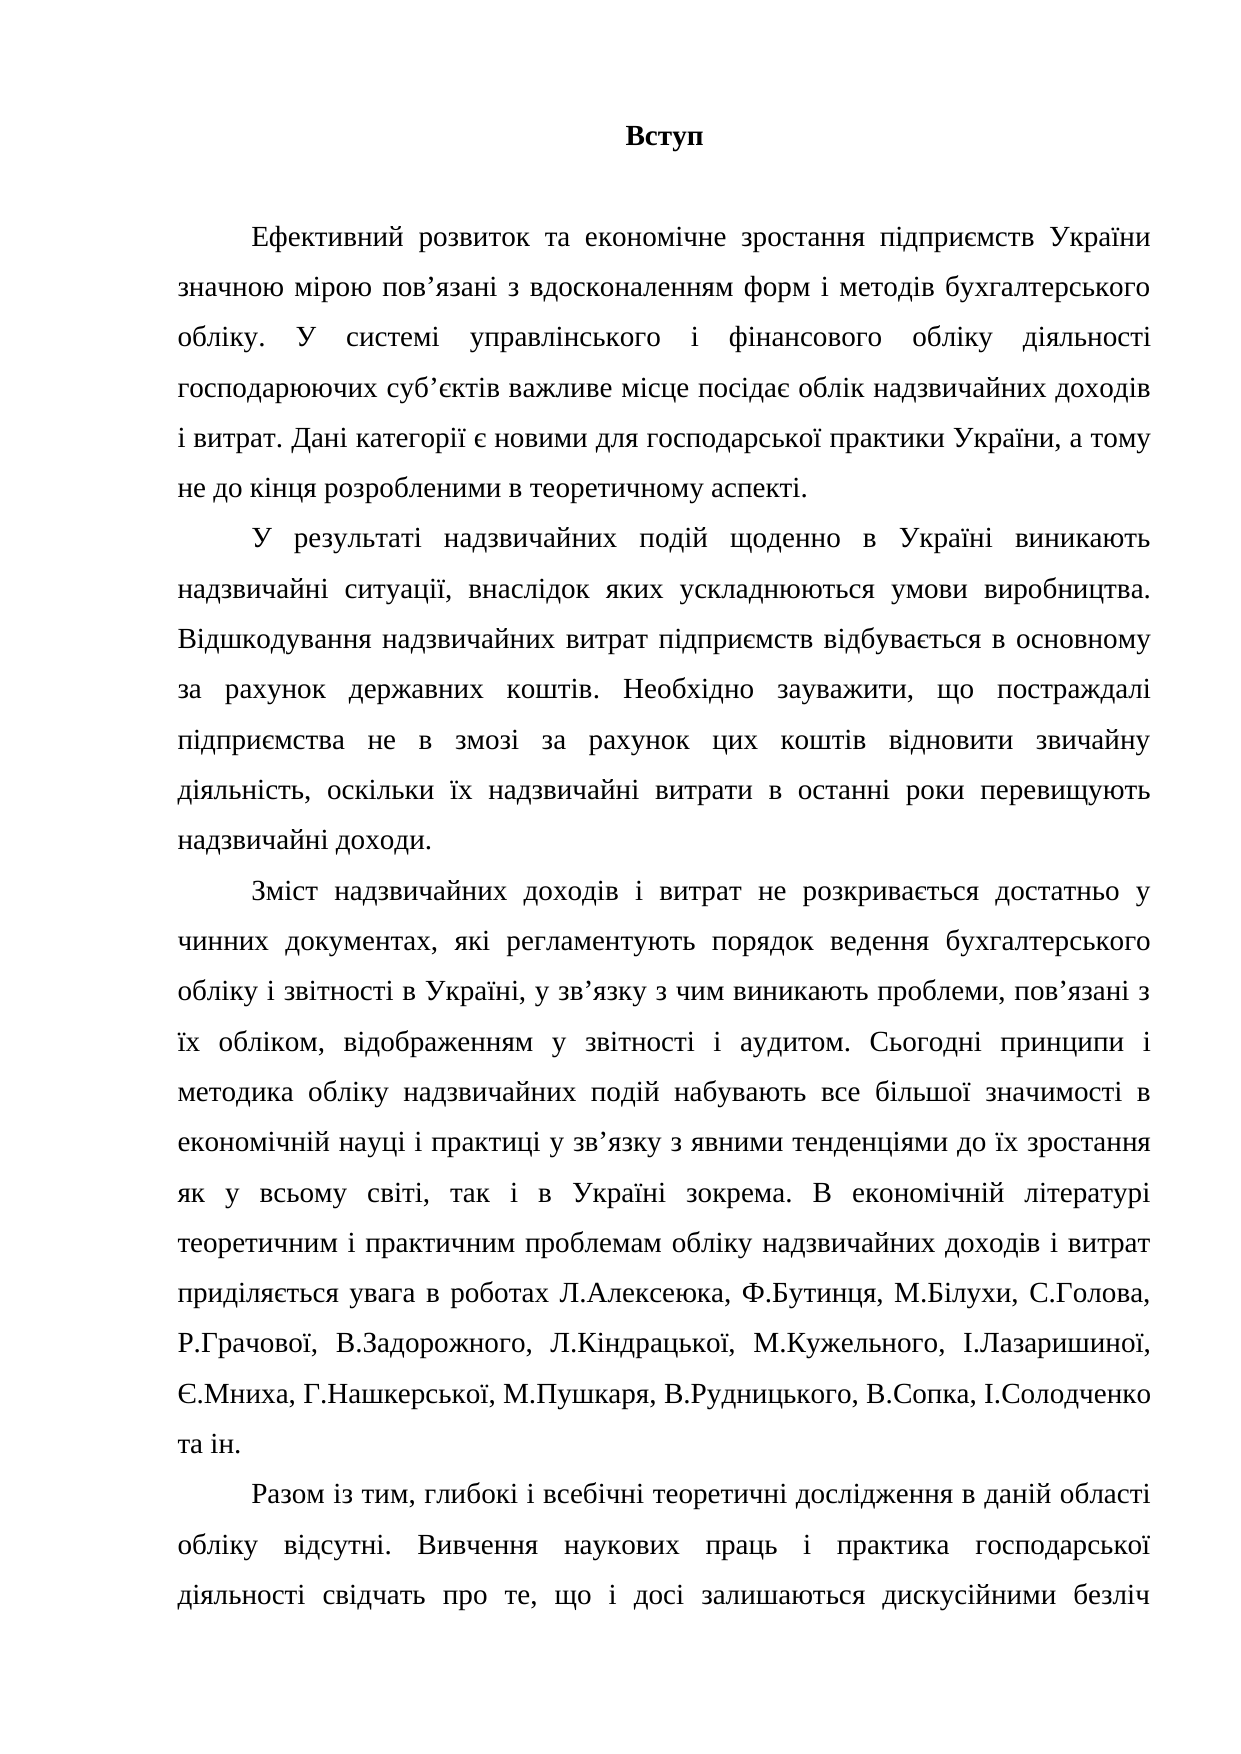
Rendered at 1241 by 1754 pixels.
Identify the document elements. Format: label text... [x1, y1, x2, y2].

text Ефективний розвиток та економічне зростання підприємств України значною мірою пов’язані з вдосконаленням форм і методів бухгалтерського обліку. У системі управлінського і фінансового обліку діяльності господарюючих суб’єктів важливе місце посідає облік надзвичайних доходів і витрат. Дані категорії є новими для господарської практики України, а тому не до кінця розробленими в теоретичному аспекті. [177, 219, 1152, 504]
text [177, 1477, 1152, 1611]
text Зміст надзвичайних доходів і витрат не розкривається достатньо у чинних документах, які регламентують порядок ведення бухгалтерського обліку і звітності в Україні, у зв’язку з чим виникають проблеми, пов’язані з їх обліком, відображенням у звітності і аудитом. Сьогодні принципи і методика обліку надзвичайних подій набувають все більшої значимості в економічній науці і практиці у зв’язку з явними тенденціями до їх зростання як у всьому світі, так і в Україні зокрема. В економічній літературі теоретичним і практичним проблемам обліку надзвичайних доходів і витрат приділяється увага в роботах Л.Алексеюка, Ф.Бутинця, М.Білухи, С.Голова, Р.Грачової, В.Задорожного, Л.Кіндрацької, М.Кужельного, І.Лазаришиної, Є.Мниха, Г.Нашкерської, М.Пушкаря, В.Рудницького, В.Сопка, І.Солодченко та ін. [177, 873, 1152, 1460]
text У результаті надзвичайних подій щоденно в Україні виникають надзвичайні ситуації, внаслідок яких ускладнюються умови виробництва. Відшкодування надзвичайних витрат підприємств відбувається в основному за рахунок державних коштів. Необхідно зауважити, що постраждалі підприємства не в змозі за рахунок цих коштів відновити звичайну діяльність, оскільки їх надзвичайні витрати в останні роки перевищують надзвичайні доходи. [177, 521, 1152, 856]
text Вступ [177, 118, 1152, 152]
